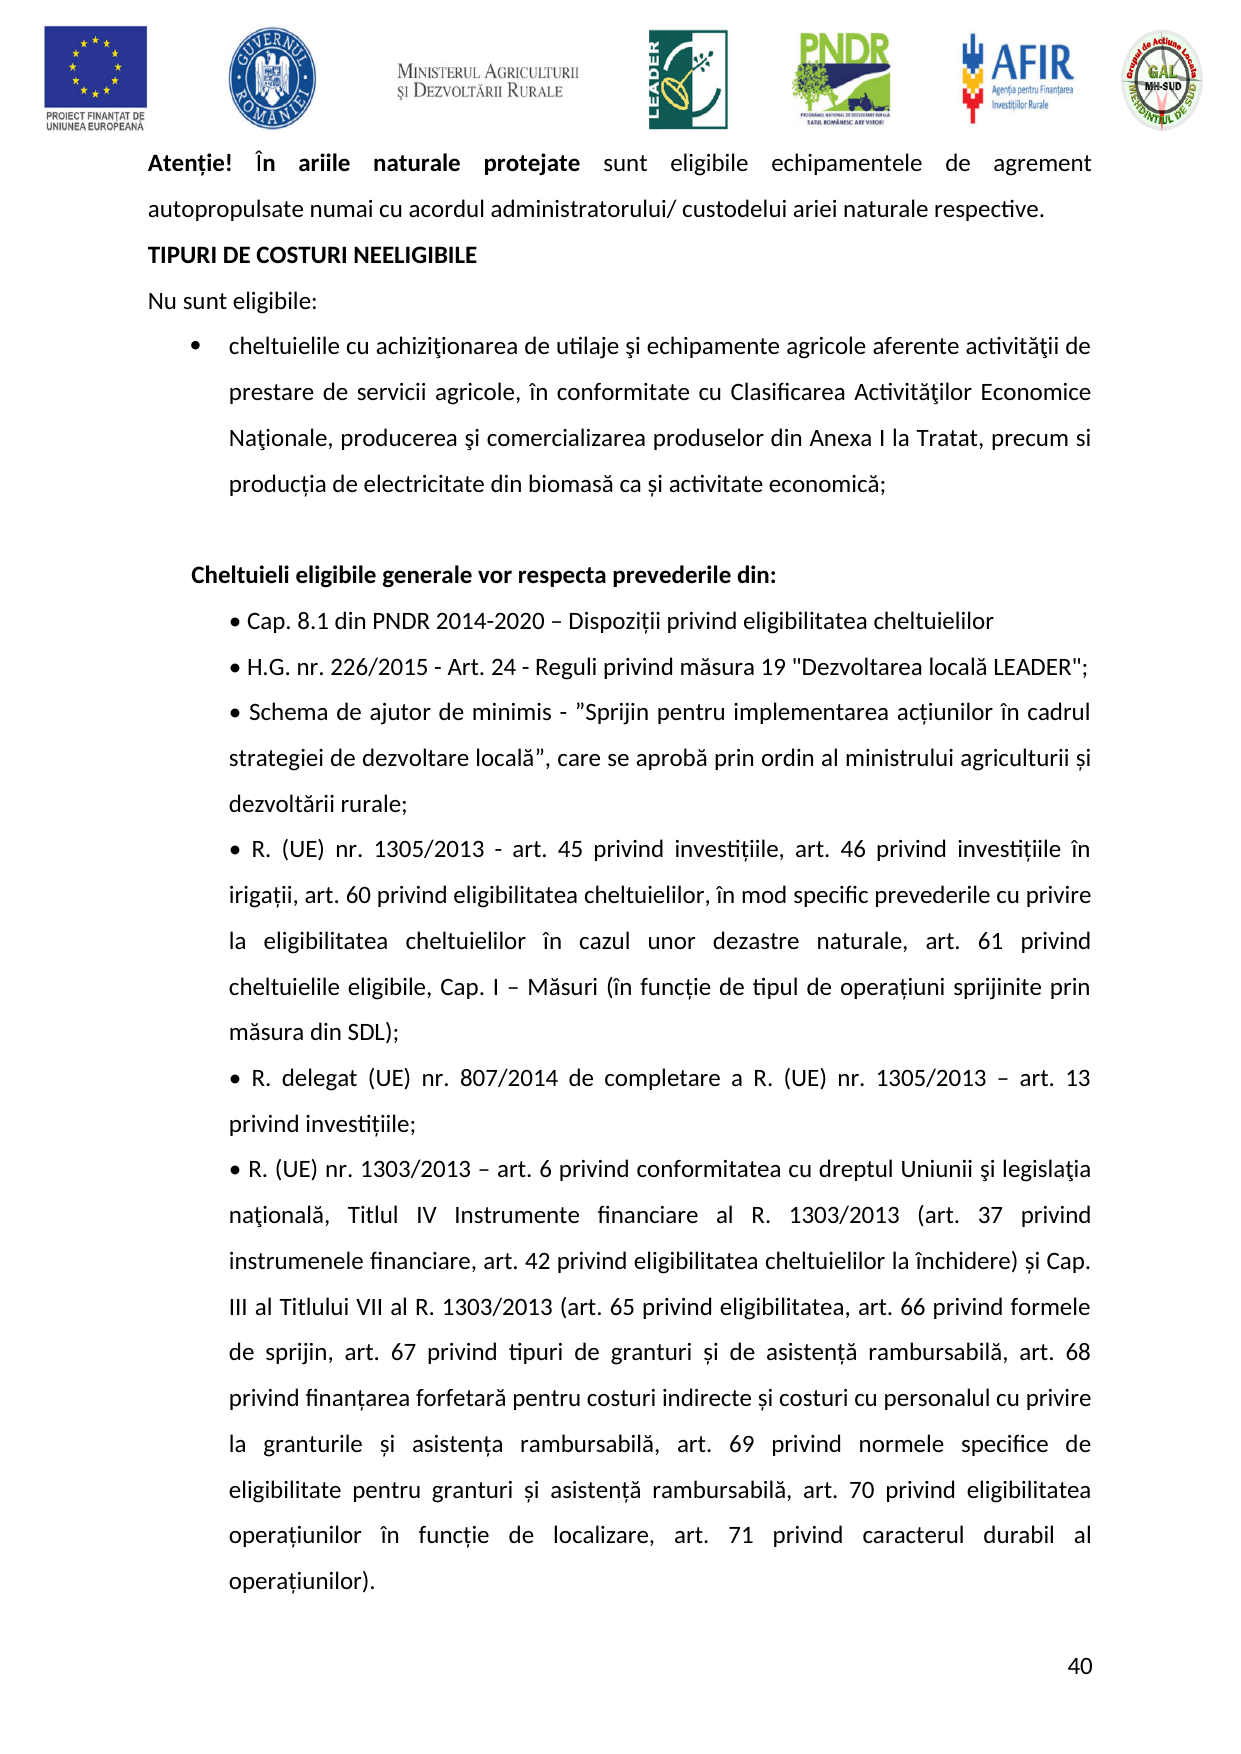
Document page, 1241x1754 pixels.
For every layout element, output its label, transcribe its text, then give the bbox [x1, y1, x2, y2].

text Atenție! În ariile naturale protejate sunt eligibile echipamentele de agrement autopropulsate numai cu acordul administratorului/ custodelui ariei naturale respective. [148, 148, 1093, 224]
text TIPURI DE COSTURI NEELIGIBILE [148, 239, 1093, 269]
list • Cap. 8.1 din PNDR 2014-2020 – Dispoziții privind eligibilitatea cheltuielilor [229, 605, 1093, 635]
list • R. (UE) nr. 1303/2013 – art. 6 privind conformitatea cu dreptul Uniunii şi legislaţia naţională, Titlul IV Instrumente financiare al R. 1303/2013 (art. 37 privind instrumenele financiare, art. 42 privind eligibilitatea cheltuielilor la închidere) și Cap. III al Titlului VII al R. 1303/2013 (art. 65 privind eligibilitatea, art. 66 privind formele de sprijin, art. 67 privind tipuri de granturi și de asistență rambursabilă, art. 68 privind finanțarea forfetară pentru costuri indirecte și costuri cu personalul cu privire la granturile și asistența rambursabilă, art. 69 privind normele specifice de eligibilitate pentru granturi și asistență rambursabilă, art. 70 privind eligibilitatea operațiunilor în funcție de localizare, art. 71 privind caracterul durabil al operațiunilor). [229, 1154, 1093, 1596]
list • R. delegat (UE) nr. 807/2014 de completare a R. (UE) nr. 1305/2013 – art. 13 privind investițiile; [229, 1062, 1093, 1138]
list • H.G. nr. 226/2015 - Art. 24 - Reguli privind măsura 19 "Dezvoltarea locală LEADER"; [229, 651, 1093, 681]
text Nu sunt eligibile: [148, 285, 1093, 315]
list cheltuielile cu achiziţionarea de utilaje şi echipamente agricole aferente activităţii de prestare de servicii agricole, în conformitate cu Clasificarea Activităţilor Economice Naţionale, producerea şi comercializarea produselor din Anexa I la Tratat, precum si producția de electricitate din biomasă ca și activitate economică; [191, 331, 1093, 498]
text Cheltuieli eligibile generale vor respecta prevederile din: [191, 559, 1093, 590]
picture [15, 18, 1224, 131]
list • R. (UE) nr. 1305/2013 - art. 45 privind investițiile, art. 46 privind investițiile în irigații, art. 60 privind eligibilitatea cheltuielilor, în mod specific prevederile cu privire la eligibilitatea cheltuielilor în cazul unor dezastre naturale, art. 61 privind cheltuielile eligibile, Cap. I – Măsuri (în funcție de tipul de operațiuni sprijinite prin măsura din SDL); [229, 833, 1093, 1047]
list • Schema de ajutor de minimis - ”Sprijin pentru implementarea acțiunilor în cadrul strategiei de dezvoltare locală”, care se aprobă prin ordin al ministrului agriculturii și dezvoltării rurale; [229, 696, 1093, 818]
